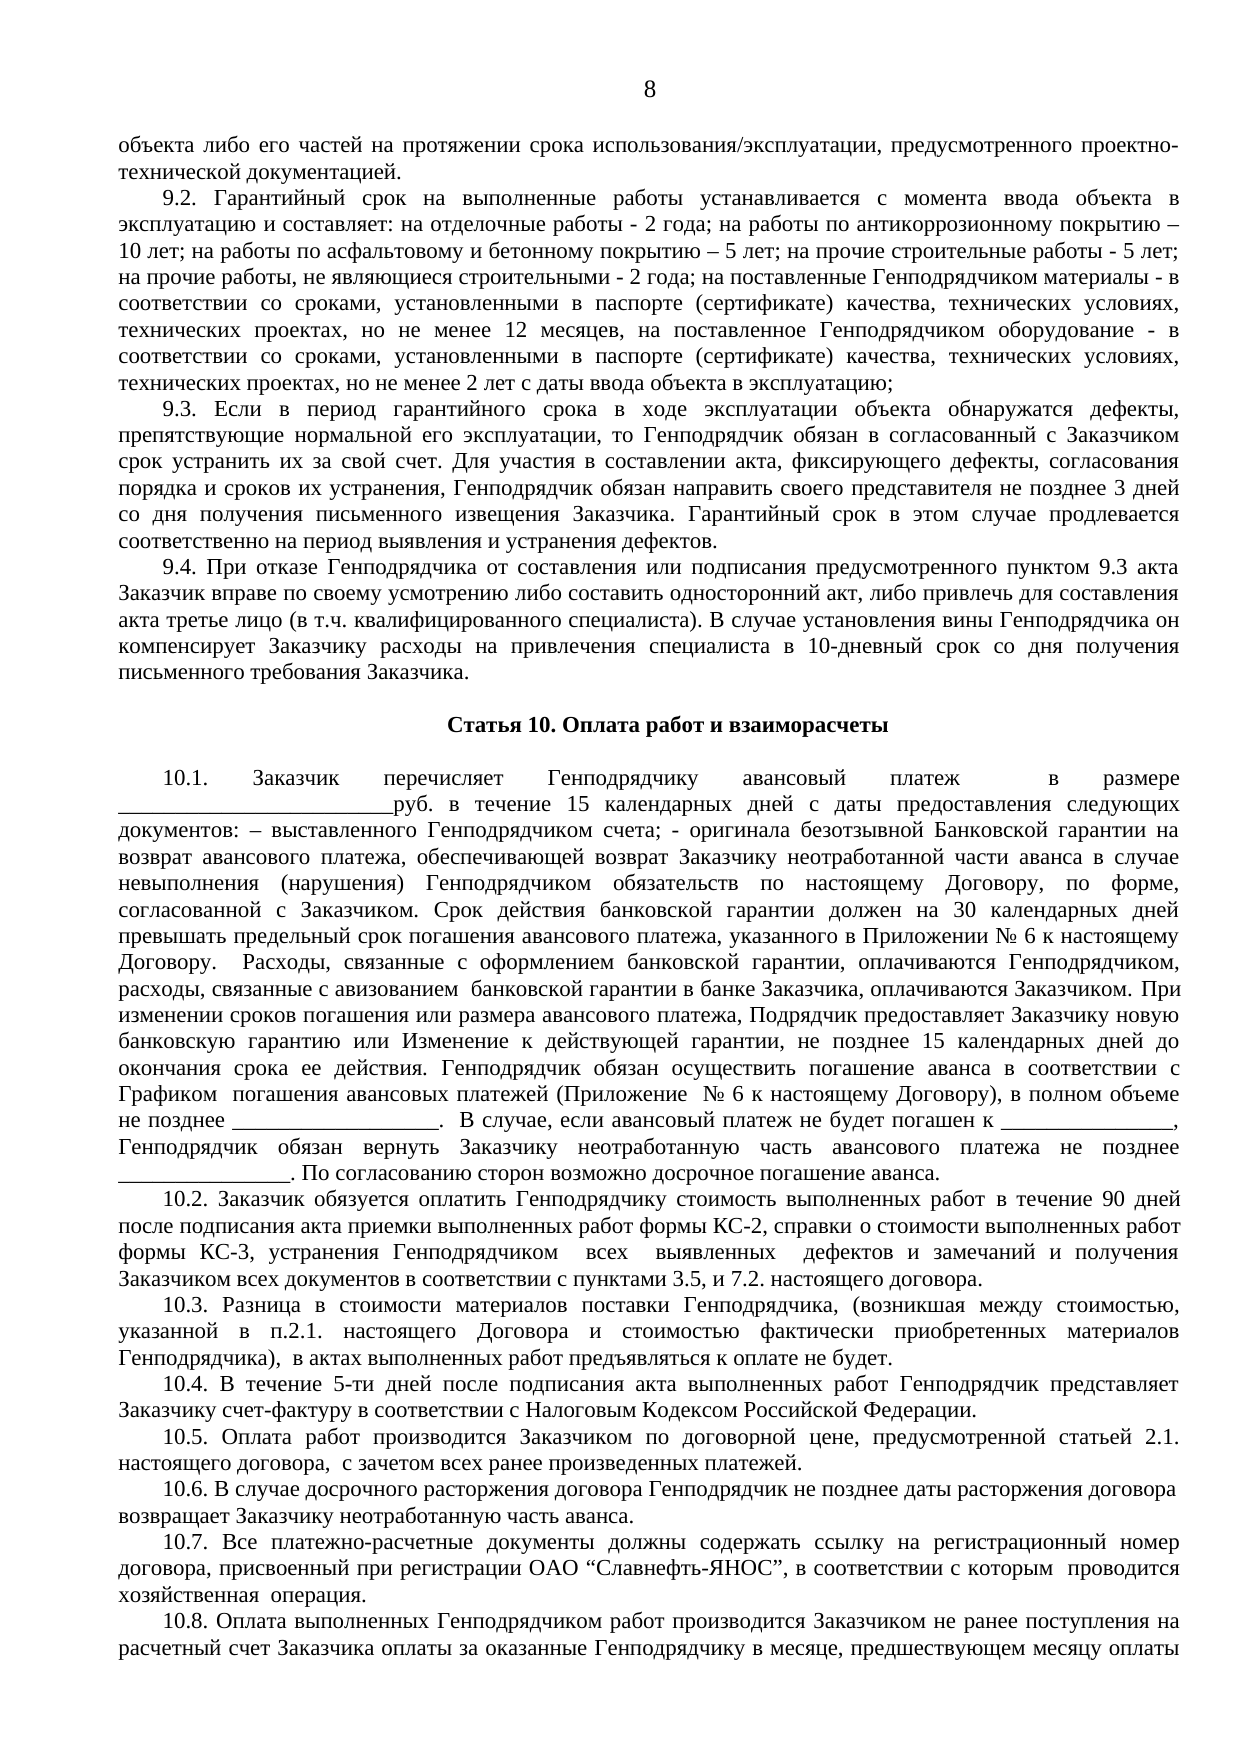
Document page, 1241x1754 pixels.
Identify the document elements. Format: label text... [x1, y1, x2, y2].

text 10.2. Заказчик обязуется оплатить Генподрядчику стоимость выполненных работ после подписания акта приемки выполненных работ формы КС-2, справки о стоимости выполненных работ формы КС-3, устранения Генподрядчиком всех выявленных дефектов и замечаний и получения Заказчиком всех документов в соответствии с пунктами 3.5, и 7.2. настоящего договора. [118, 1186, 1181, 1291]
text Статья 10. Оплата работ и взаиморасчеты [118, 711, 1181, 737]
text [118, 131, 1181, 184]
text 10.6. В случае досрочного расторжения договора Генподрядчик не позднее даты расторжения договора возвращает Заказчику неотработанную часть аванса. [118, 1475, 1181, 1528]
text 10.1. [118, 764, 1181, 1186]
text 10.3. Разница в стоимости материалов поставки Генподрядчика, (возникшая между стоимостью, указанной в п.2.1. настоящего Договора и стоимостью фактически приобретенных материалов Генподрядчика), в актах выполненных работ предъявляться к оплате не будет. [118, 1291, 1181, 1370]
text 9.3. Если в период гарантийного срока в ходе эксплуатации объекта обнаружатся дефекты, препятствующие нормальной его эксплуатации, то Генподрядчик обязан в согласованный с Заказчиком срок устранить их за свой счет. Для участия в составлении акта, фиксирующего дефекты, согласования порядка и сроков их устранения, Генподрядчик обязан направить своего представителя не позднее 3 дней со дня получения письменного извещения Заказчика. Гарантийный срок в этом случае продлевается соответственно на период выявления и устранения дефектов. [118, 395, 1181, 553]
text 9.4. При отказе Генподрядчика от составления или подписания предусмотренного пунктом 9.3 акта Заказчик вправе по своему усмотрению либо составить односторонний акт, либо привлечь для составления акта третье лицо (в т.ч. квалифицированного специалиста). В случае установления вины Генподрядчика он компенсирует Заказчику расходы на привлечения специалиста в 10-дневный срок со дня получения письменного требования Заказчика. [118, 553, 1181, 685]
text 9.2. Гарантийный срок на выполненные работы устанавливается с момента ввода объекта в эксплуатацию и составляет: на отделочные работы - 2 года; на работы по антикоррозионному покрытию – 10 лет; на работы по асфальтовому и бетонному покрытию – 5 лет; на прочие строительные работы - 5 лет; на прочие работы, не являющиеся строительными - 2 года; на поставленные Генподрядчиком материалы - в соответствии со сроками, установленными в паспорте (сертификате) качества, технических условиях, технических проектах, но не менее 12 месяцев, на поставленное Генподрядчиком оборудование - в соответствии со сроками, установленными в паспорте (сертификате) качества, технических условиях, технических проектах, но не менее 2 лет с даты ввода объекта в эксплуатацию; [118, 184, 1181, 395]
text 10.4. В течение 5-ти дней после подписания акта выполненных работ Генподрядчик представляет Заказчику счет-фактуру в соответствии с Налоговым Кодексом Российской Федерации. [118, 1370, 1181, 1423]
text 10.7. Все платежно-расчетные документы должны содержать ссылку на регистрационный номер договора, присвоенный при регистрации ОАО “Славнефть-ЯНОС”, в соответствии с которым проводится хозяйственная операция. [118, 1528, 1181, 1607]
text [118, 1607, 1181, 1660]
text 10.5. Оплата работ производится Заказчиком по договорной цене, предусмотренной статьей 2.1. настоящего договора, с зачетом всех ранее произведенных платежей. [118, 1423, 1181, 1475]
